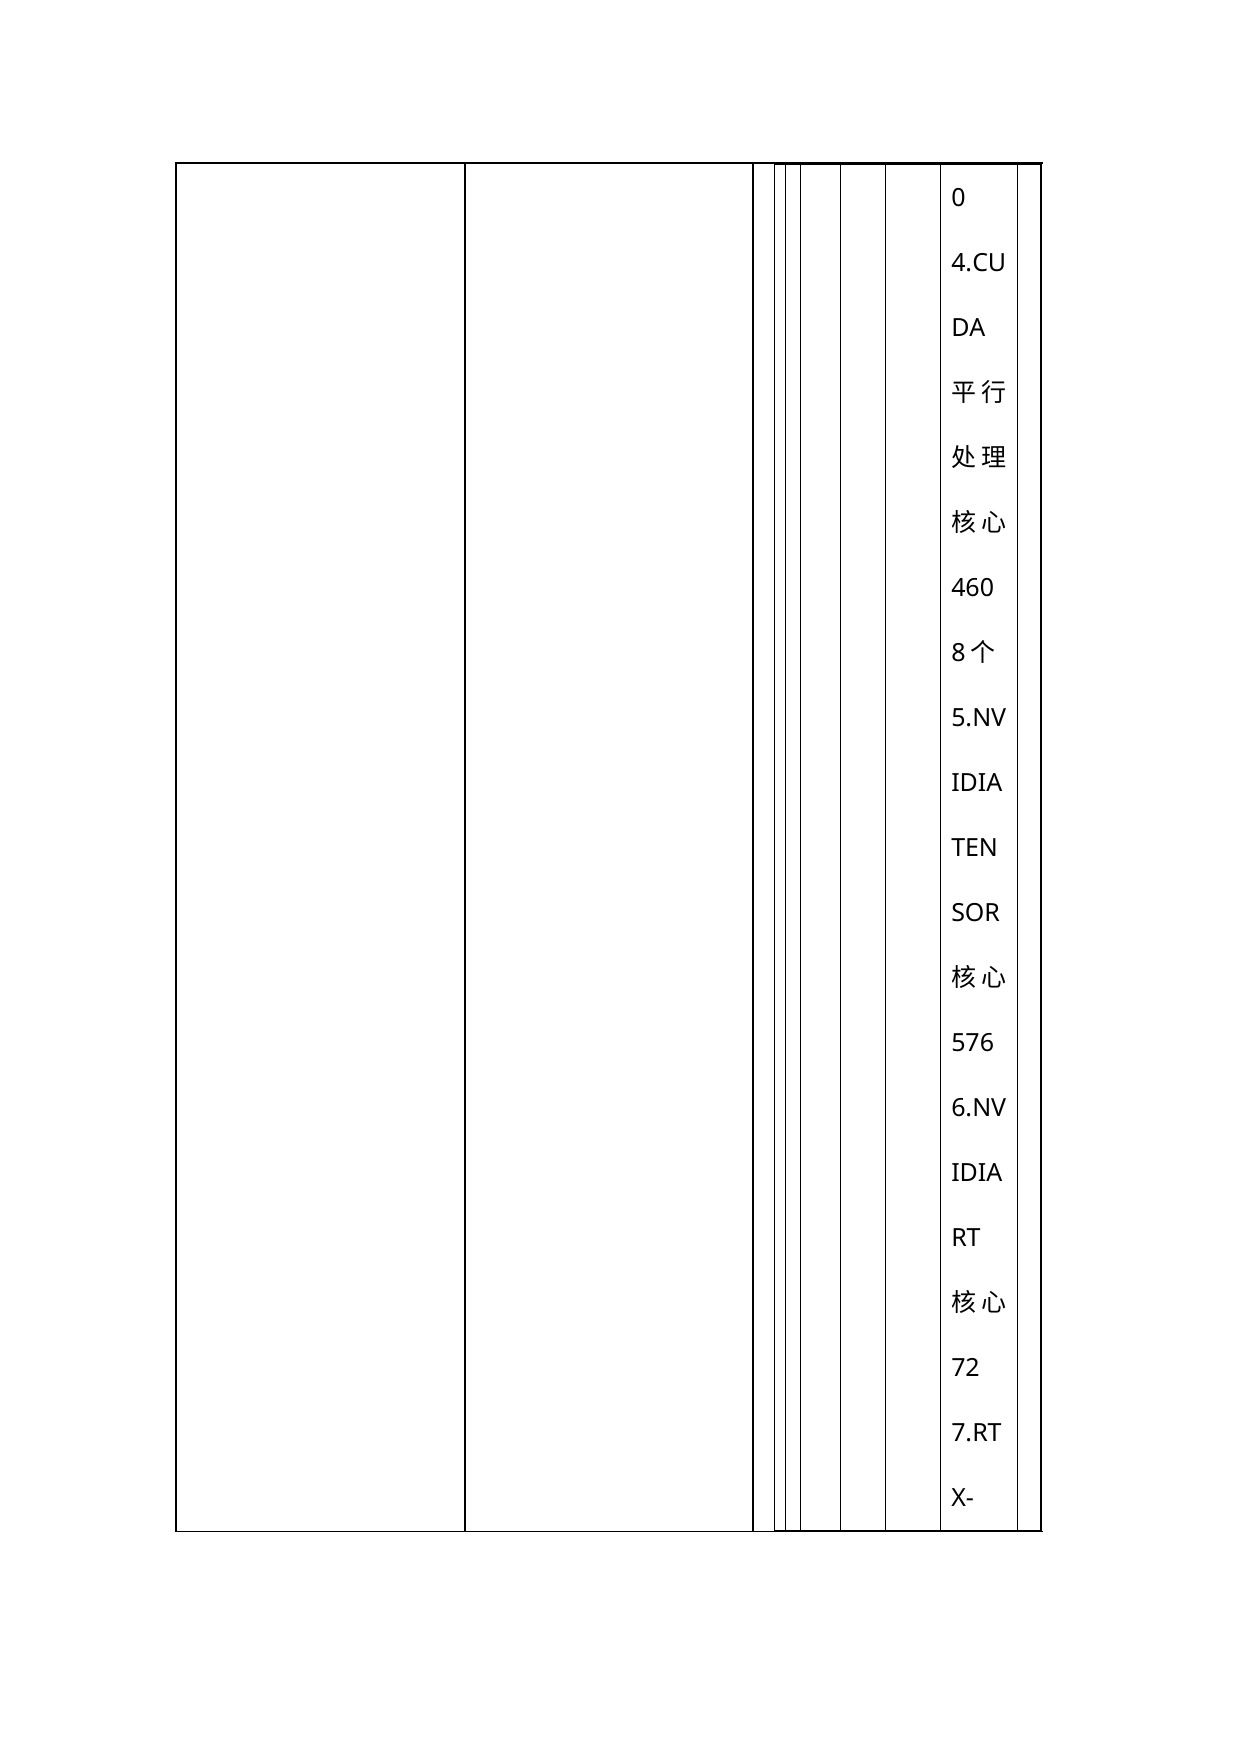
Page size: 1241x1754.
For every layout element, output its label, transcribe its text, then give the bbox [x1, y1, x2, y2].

table_cell [886, 165, 940, 1530]
table_cell [786, 165, 800, 1530]
table_cell [775, 165, 785, 1530]
table_cell [1018, 165, 1040, 1530]
table_cell [754, 164, 774, 1531]
table_cell [941, 165, 1017, 1530]
table_cell [801, 165, 840, 1530]
table_cell [841, 165, 885, 1530]
table_cell [177, 164, 464, 1531]
table_cell 1 [466, 164, 752, 1531]
